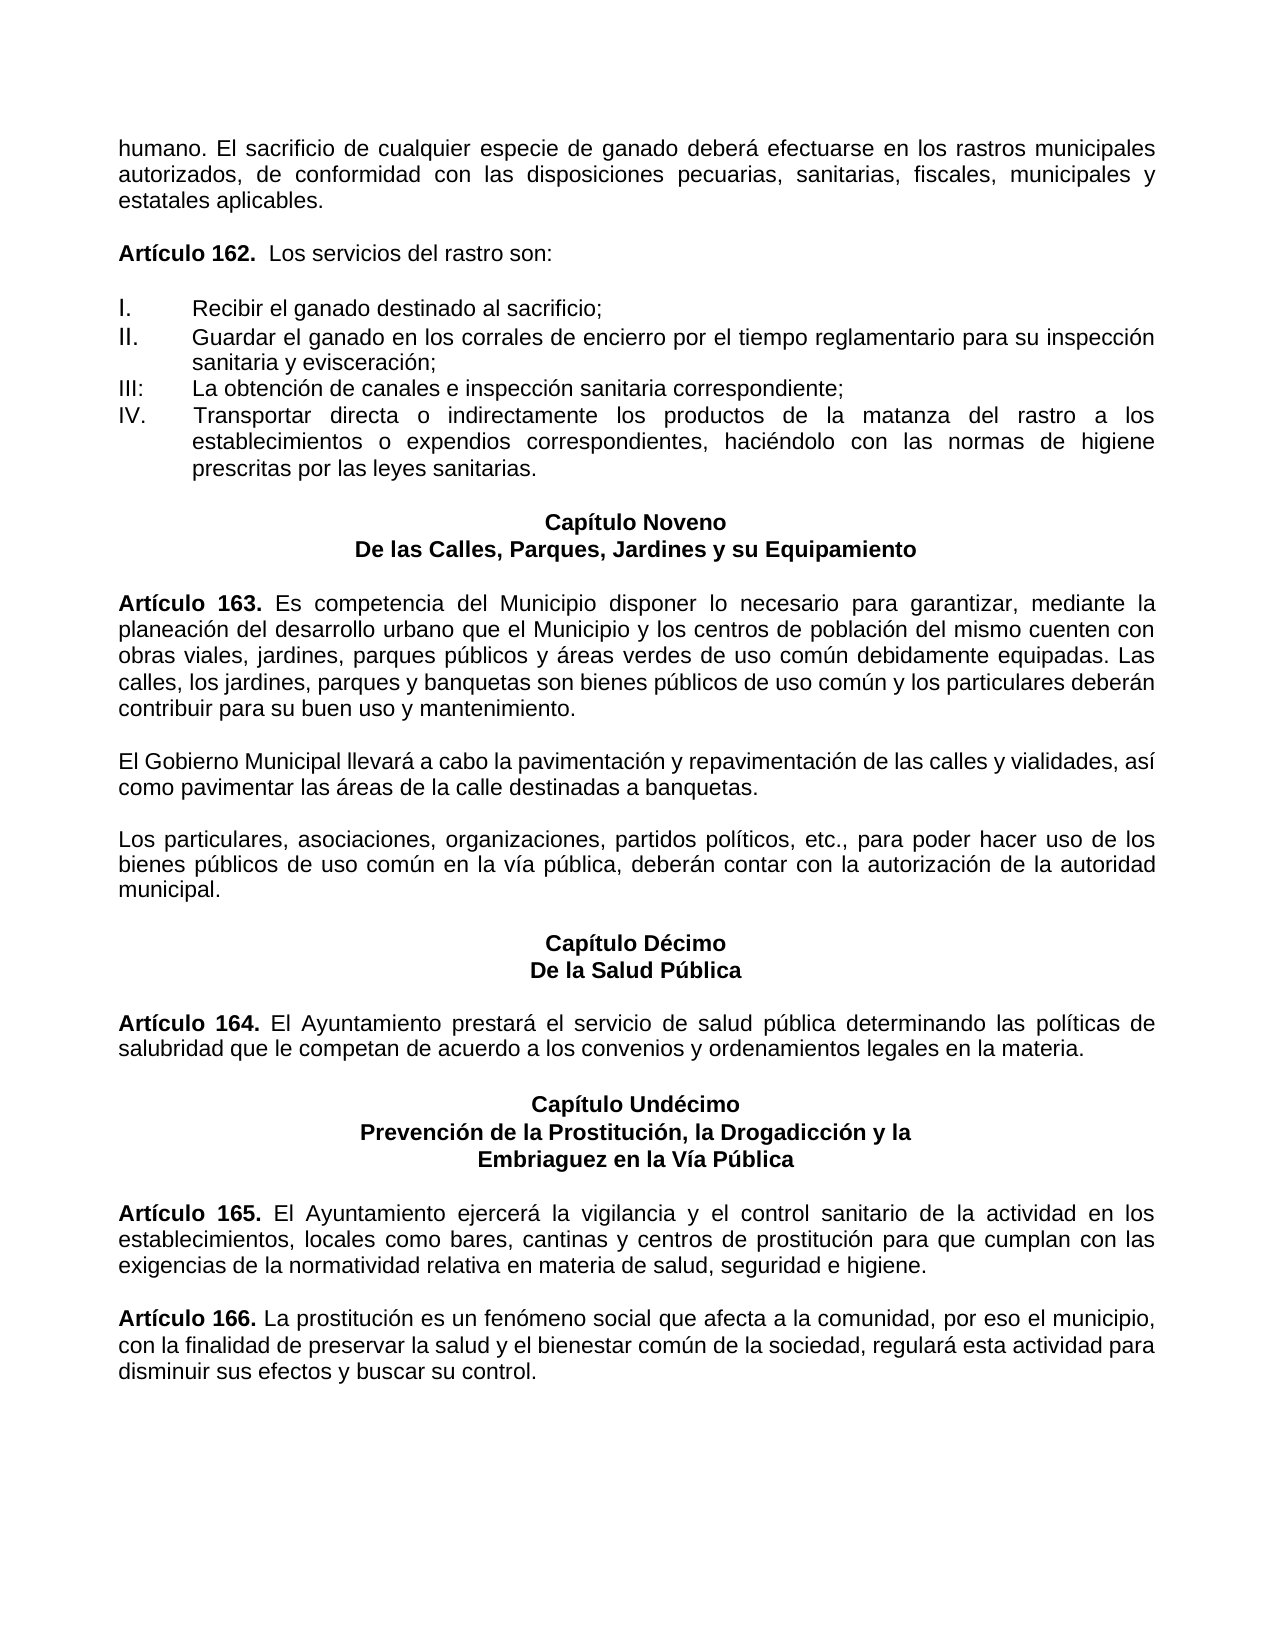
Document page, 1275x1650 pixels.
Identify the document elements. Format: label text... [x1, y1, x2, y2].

text Capítulo Undécimo [527, 1091, 744, 1117]
text II. Guardar el ganado en los corrales de encierro por el tiempo reglamentario para su inspección sanitaria y evisceración; [118, 325, 1155, 375]
text Capítulo Décimo [541, 929, 730, 956]
text Artículo 165. El Ayuntamiento ejercerá la vigilancia y el control sanitario de la actividad en los establecimientos, locales como bares, cantinas y centros de prostitución para que cumplan con las exigencias de la normatividad relativa en materia de salud, seguridad e higiene. [118, 1199, 1155, 1279]
text III: La obtención de canales e inspección sanitaria correspondiente; [118, 375, 847, 402]
text Artículo 162. Los servicios del rastro son: [118, 240, 556, 267]
text I. Recibir el ganado destinado al sacrificio; [118, 293, 606, 322]
text El Gobierno Municipal llevará a cabo la pavimentación y repavimentación de las calles y vialidades, así como pavimentar las áreas de la calle destinadas a banquetas. [118, 748, 1156, 801]
text humano. El sacrificio de cualquier especie de ganado deberá efectuarse en los rastros municipales autorizados, de conformidad con las disposiciones pecuarias, sanitarias, fiscales, municipales y estatales aplicables. [118, 134, 1156, 214]
text De la Salud Pública [526, 957, 745, 983]
text Embriaguez en la Vía Pública [473, 1146, 798, 1172]
text Prevención de la Prostitución, la Drogadicción y la [356, 1119, 915, 1145]
text Artículo 166. La prostitución es un fenómeno social que afecta a la comunidad, por eso el municipio, con la finalidad de preservar la salud y el bienestar común de la sociedad, regulará esta actividad para disminuir sus efectos y buscar su control. [118, 1305, 1156, 1385]
text IV. Transportar directa o indirectamente los productos de la matanza del rastro a los establecimientos o expendios correspondientes, haciéndolo con las normas de higiene prescritas por las leyes sanitarias. [118, 402, 1155, 481]
text Artículo 164. El Ayuntamiento prestará el servicio de salud pública determinando las políticas de salubridad que le competan de acuerdo a los convenios y ordenamientos legales en la materia. [118, 1011, 1156, 1061]
text Artículo 163. Es competencia del Municipio disponer lo necesario para garantizar, mediante la planeación del desarrollo urbano que el Municipio y los centros de población del mismo cuenten con obras viales, jardines, parques públicos y áreas verdes de uso común debidamente equipadas. Las calles, los jardines, parques y banquetas son bienes públicos de uso común y los particulares deberán contribuir para su buen uso y mantenimiento. [118, 589, 1156, 722]
text De las Calles, Parques, Jardines y su Equipamiento [351, 536, 920, 562]
text Capítulo Noveno [541, 508, 730, 535]
text Los particulares, asociaciones, organizaciones, partidos políticos, etc., para poder hacer uso de los bienes públicos de uso común en la vía pública, deberán contar con la autorización de la autoridad municipal. [118, 828, 1156, 903]
